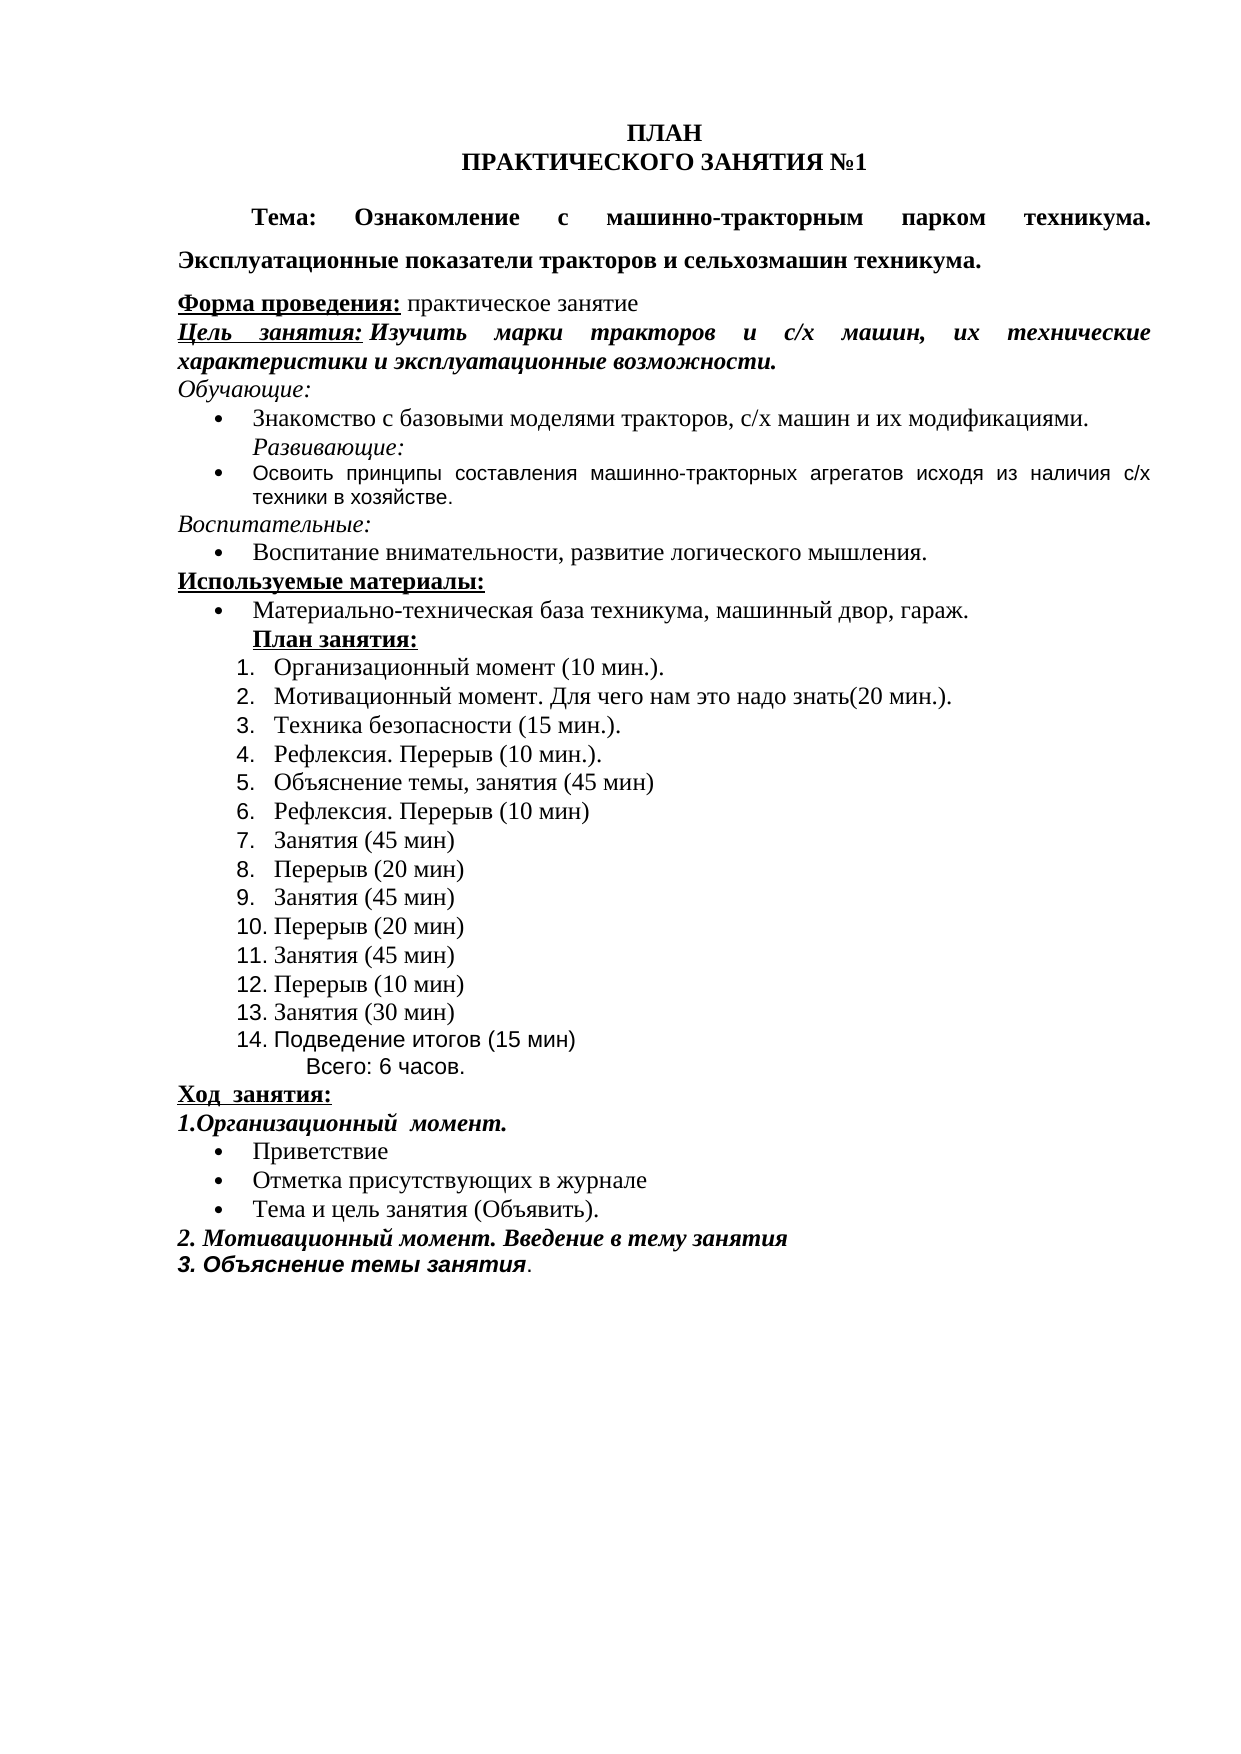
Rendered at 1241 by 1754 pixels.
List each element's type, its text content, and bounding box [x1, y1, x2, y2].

text Цель занятия: Изучить марки тракторов и с/х машин, их технические характеристики и эксплуатационные возможности. [177, 317, 1152, 374]
text Форма проведения: практическое занятие [177, 288, 1152, 317]
list Занятия (45 мин) [236, 882, 1152, 911]
list Воспитание внимательности, развитие логического мышления. [215, 537, 1152, 566]
text 1.Организационный момент. [177, 1108, 1152, 1136]
text Используемые материалы: [177, 566, 1152, 595]
list Техника безопасности (15 мин.). [236, 710, 1152, 739]
text Всего: 6 часов. [274, 1053, 1152, 1079]
list Перерыв (20 мин) [236, 854, 1152, 882]
list Организационный момент (10 мин.). [236, 652, 1152, 681]
text 3. Объяснение темы занятия. [177, 1251, 1152, 1278]
list Приветствие [215, 1136, 1152, 1165]
text Обучающие: [177, 374, 1152, 403]
text Ход занятия: [177, 1079, 1152, 1108]
text Воспитательные: [177, 509, 1152, 537]
list Рефлексия. Перерыв (10 мин.). [236, 739, 1152, 767]
list Материально-техническая база техникума, машинный двор, гараж. [215, 595, 1152, 624]
list Занятия (45 мин) [236, 825, 1152, 854]
list Отметка присутствующих в журнале [215, 1165, 1152, 1194]
list Тема и цель занятия (Объявить). [215, 1194, 1152, 1223]
text План занятия: [252, 624, 1152, 652]
list Занятия (30 мин) [236, 997, 1152, 1026]
list Подведение итогов (15 мин) [236, 1026, 1152, 1053]
list Перерыв (10 мин) [236, 969, 1152, 997]
list Освоить принципы составления машинно-тракторных агрегатов исходя из наличия с/х техники в хозяйстве. [215, 461, 1152, 509]
list Мотивационный момент. Для чего нам это надо знать(20 мин.). [236, 681, 1152, 710]
list Перерыв (20 мин) [236, 911, 1152, 940]
text Развивающие: [252, 432, 1152, 461]
list Рефлексия. Перерыв (10 мин) [236, 796, 1152, 825]
text Тема: Ознакомление с машинно-тракторным парком техникума. Эксплуатационные показатели тракторов и сельхозмашин техникума. [177, 202, 1152, 274]
list Знакомство с базовыми моделями тракторов, с/х машин и их модификациями. [215, 403, 1152, 432]
list Объяснение темы, занятия (45 мин) [236, 767, 1152, 796]
text 2. Мотивационный момент. Введение в тему занятия [177, 1223, 1152, 1251]
text ПРАКТИЧЕСКОГО ЗАНЯТИЯ №1 [177, 147, 1152, 176]
text ПЛАН [177, 118, 1152, 147]
list Занятия (45 мин) [236, 940, 1152, 969]
